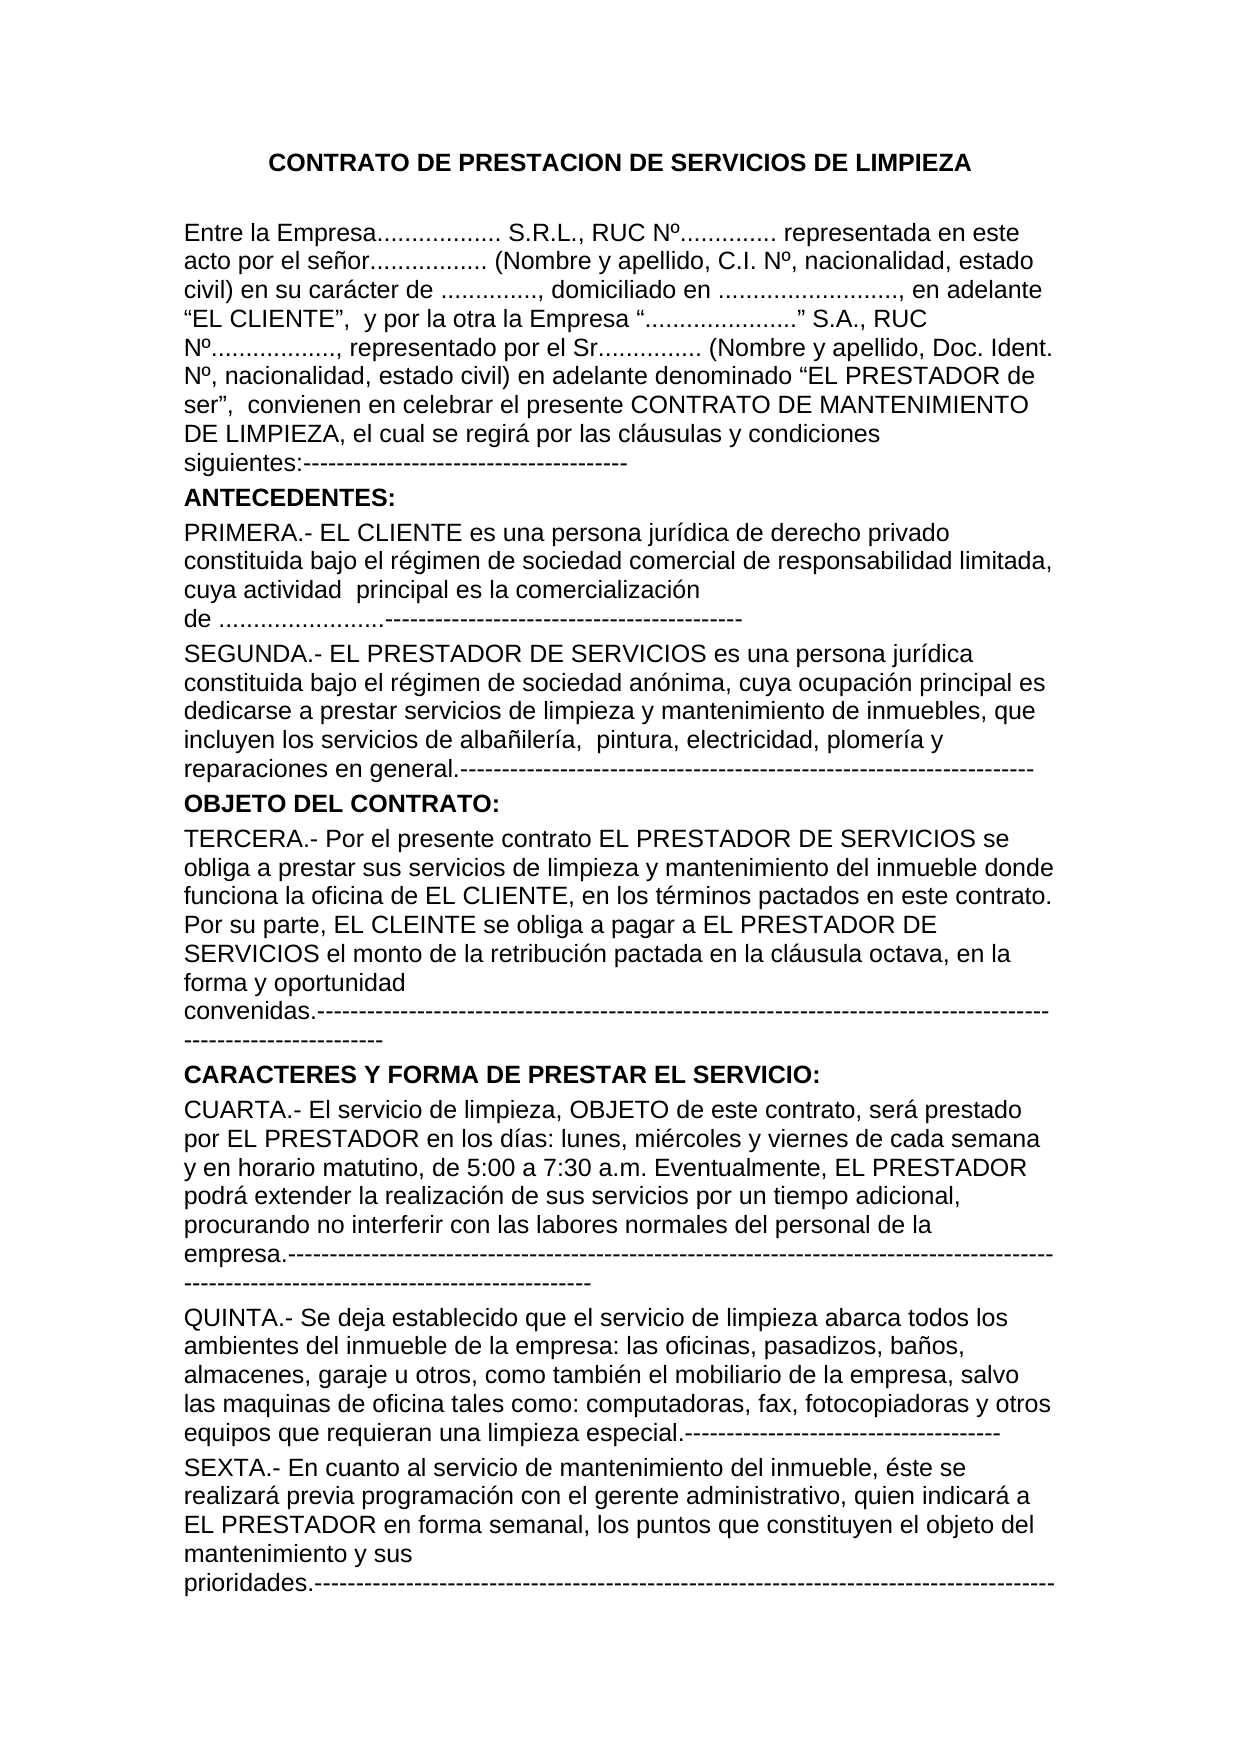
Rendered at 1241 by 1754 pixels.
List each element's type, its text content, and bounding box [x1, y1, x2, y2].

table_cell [177, 218, 1063, 1596]
table_header CONTRATO DE PRESTACION DE SERVICIOS DE LIMPIEZA [177, 148, 1063, 218]
